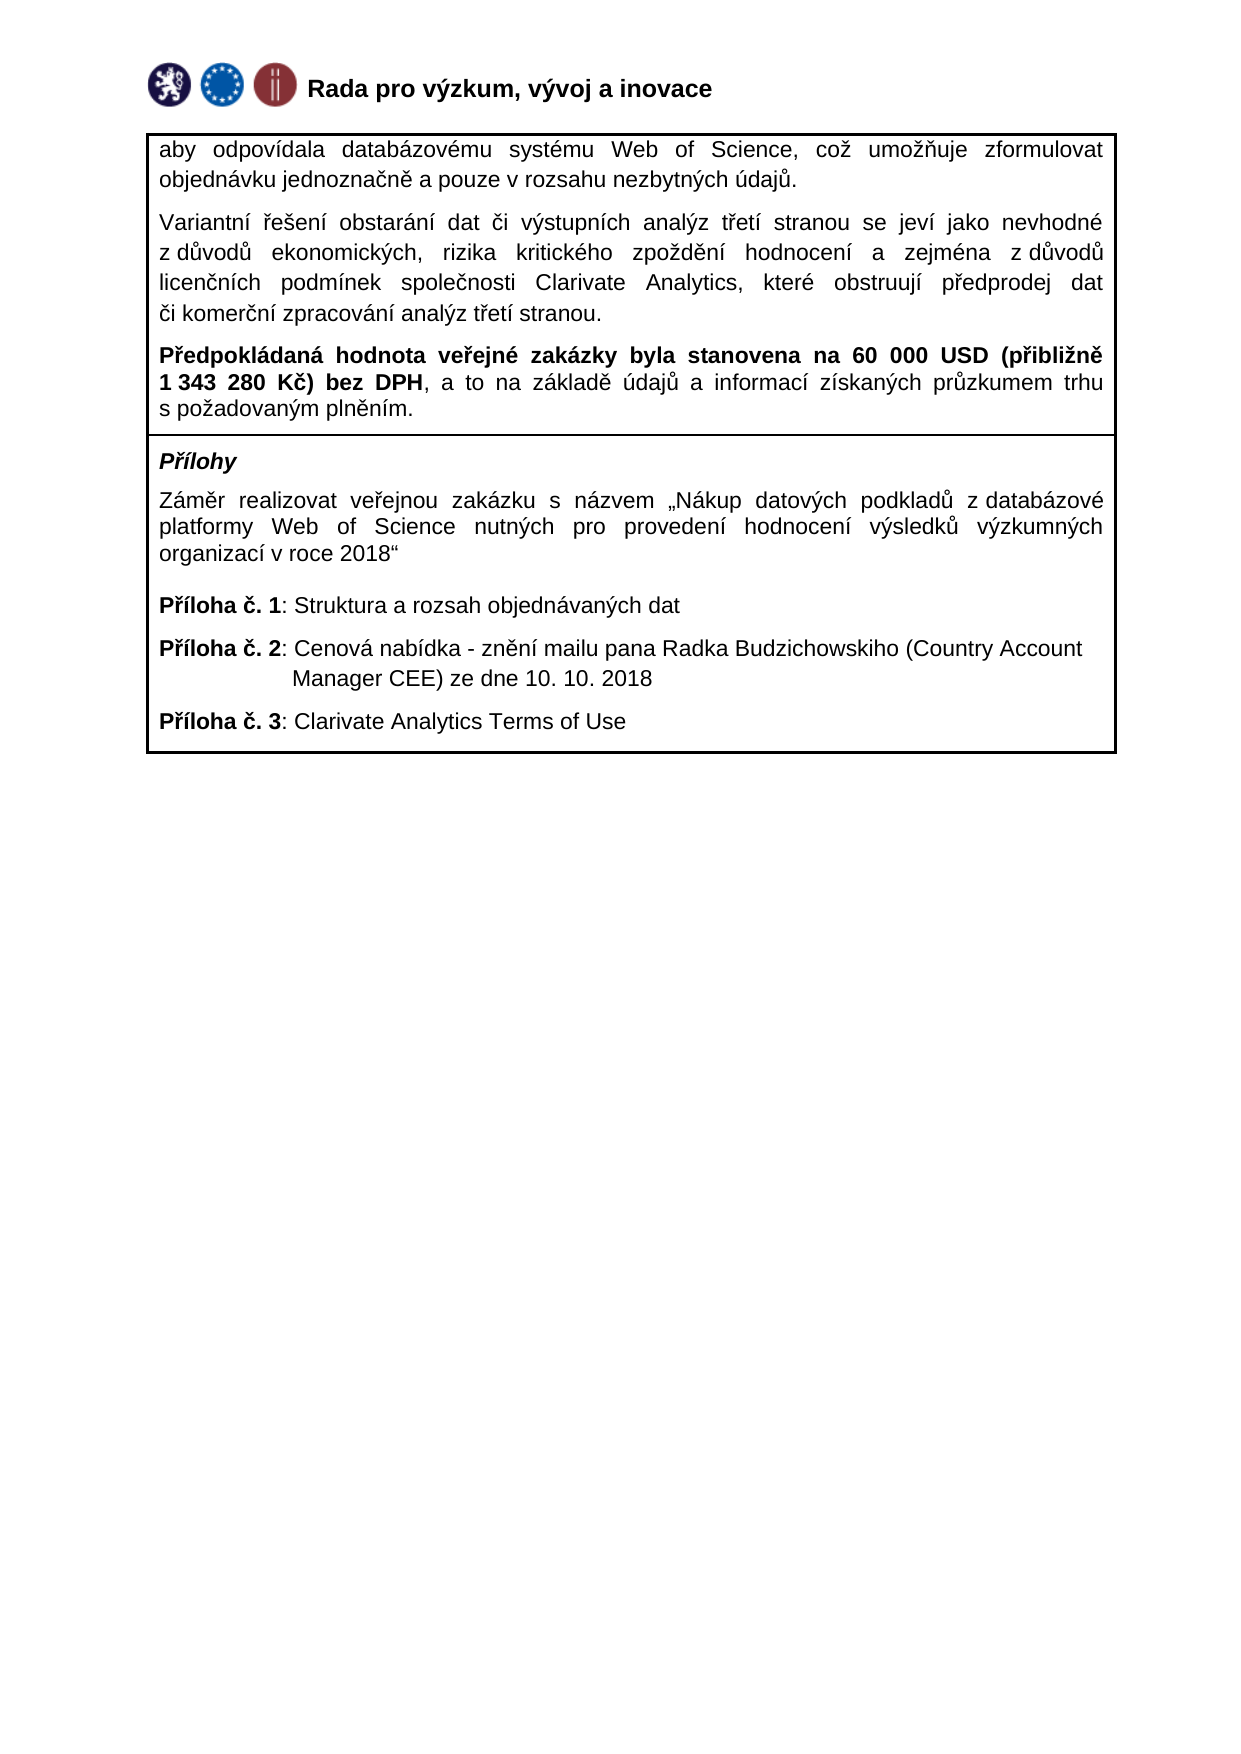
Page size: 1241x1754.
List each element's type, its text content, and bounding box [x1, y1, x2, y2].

picture [147, 62, 298, 108]
table_cell Přílohy Záměr realizovat veřejnou zakázku s názvem „Nákup datových podkladů z databázové platformy Web of Science nutných pro provedení hodnocení výsledků výzkumných organizací v roce 2018“ Příloha č. 1: Struktura a rozsah objednávaných dat Příloha č. 2: Cenová nabídka - znění mailu pana Radka Budzichowskiho (Country Account Manager CEE) ze dne 10. 10. 2018 Příloha č. 3: Clarivate Analytics Terms of Use [149, 436, 1114, 751]
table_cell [149, 136, 1114, 434]
